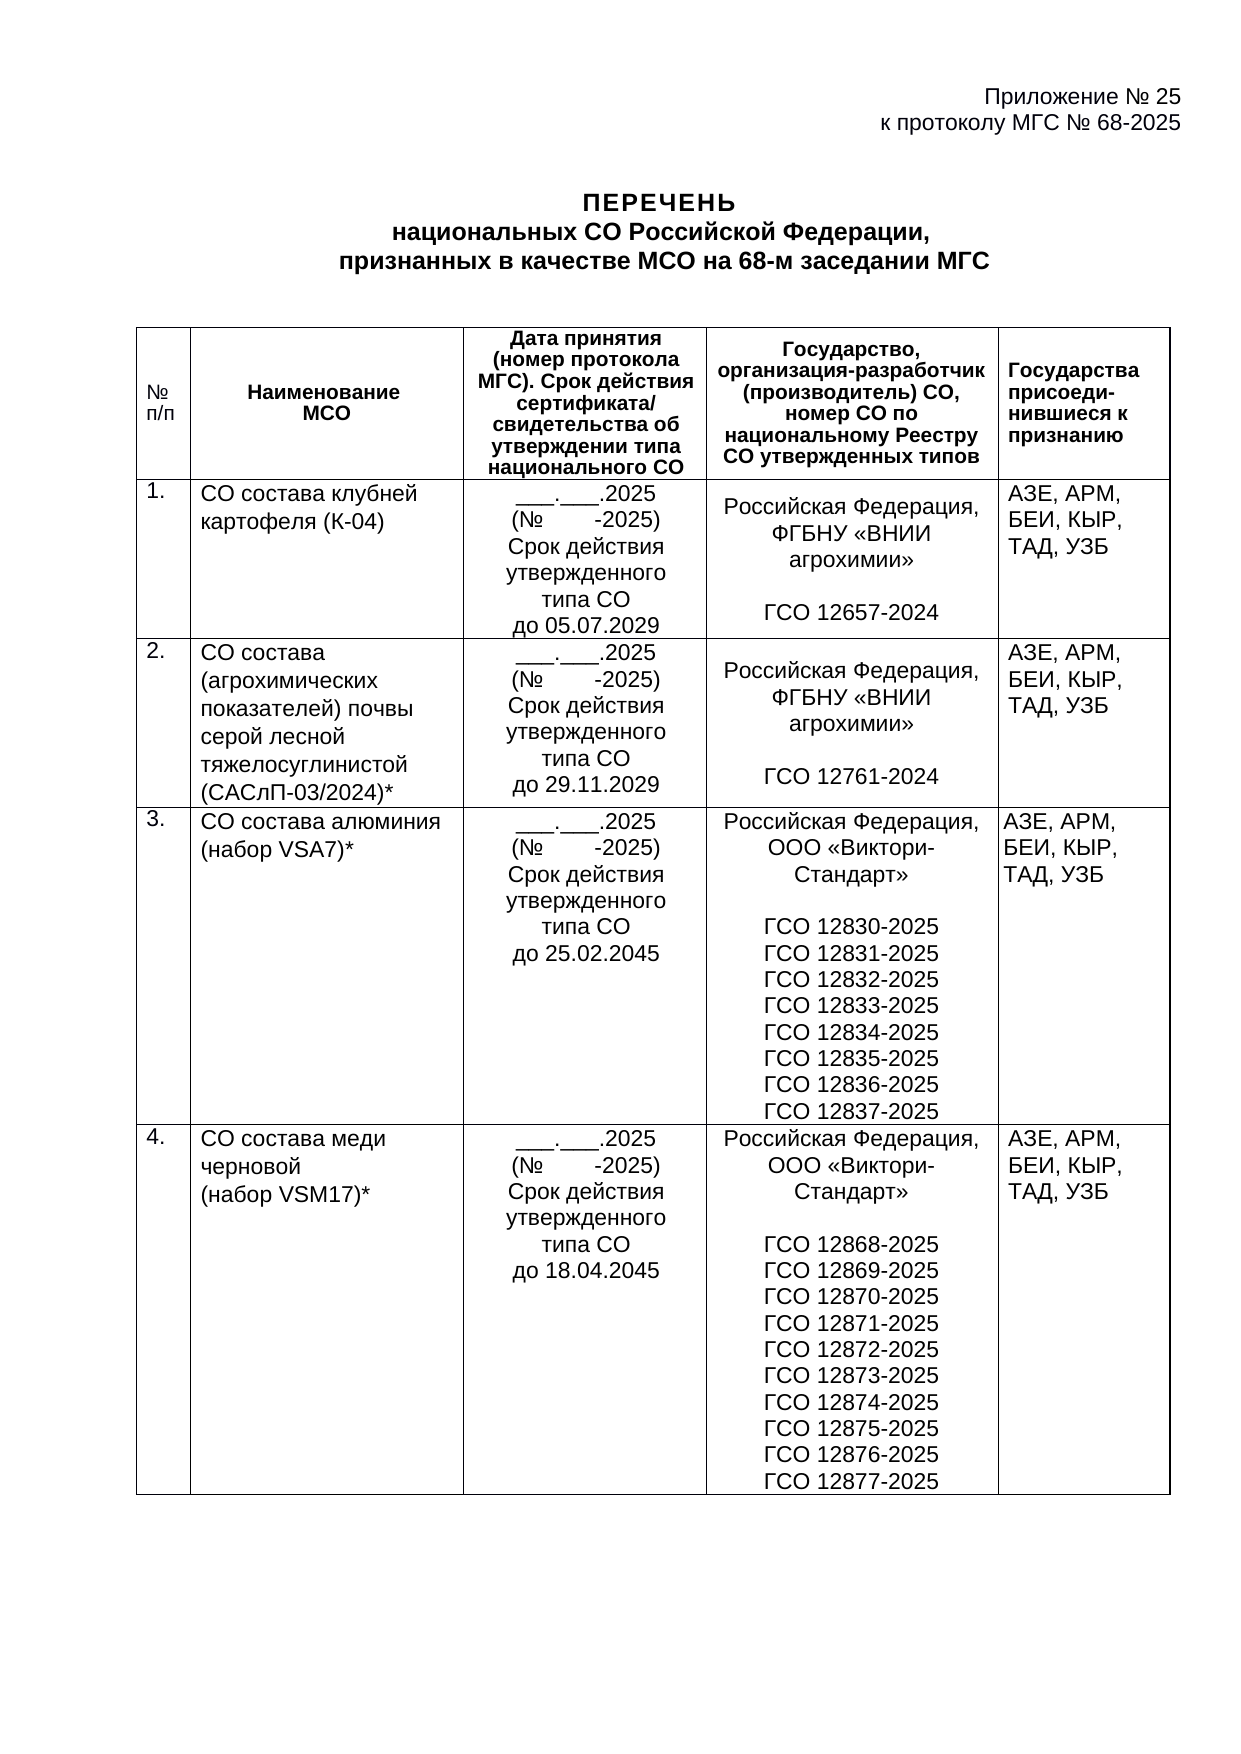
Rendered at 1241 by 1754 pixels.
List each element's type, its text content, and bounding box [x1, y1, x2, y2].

table_cell ___.___.2025 (№ -2025) Срок действия утвержденного типа СО до 18.04.2045 [464, 1125, 706, 1494]
table_cell Российская Федерация, ФГБНУ «ВНИИ агрохимии» ГСО 12761-2024 [707, 639, 998, 807]
table_cell АЗЕ, АРМ, БЕИ, КЫР, ТАД, УЗБ [999, 808, 1169, 1124]
table_cell ___.___.2025 (№ -2025) Срок действия утвержденного типа СО до 25.02.2045 [464, 808, 706, 1124]
table_header № п/п [137, 328, 190, 479]
table_cell СО состава клубней картофеля (К-04) [191, 480, 463, 638]
table_cell АЗЕ, АРМ, БЕИ, КЫР, ТАД, УЗБ [999, 480, 1169, 638]
table_cell [137, 480, 190, 638]
table_cell [137, 1125, 190, 1494]
table_cell СО состава меди черновой (набор VSM17)* [191, 1125, 463, 1494]
table_header Государство, организация-разработчик (производитель) СО, номер СО по национальному Реестру СО утвержденных типов [707, 328, 998, 479]
table_header Наименование МСО [191, 328, 463, 479]
table_header Дата принятия (номер протокола МГС). Срок действия сертификата/ свидетельства об утверждении типа национального СО [464, 328, 706, 479]
table_cell [137, 639, 190, 807]
table_cell ___.___.2025 (№ -2025) Срок действия утвержденного типа СО до 05.07.2029 [464, 480, 706, 638]
text Приложение № 25 [148, 83, 1181, 109]
text Перечень национальных СО Российской Федерации, признанных в качестве МСО на 68-м заседании МГС [148, 188, 1181, 274]
table_cell ___.___.2025 (№ -2025) Срок действия утвержденного типа СО до 29.11.2029 [464, 639, 706, 807]
table_cell Российская Федерация, ООО «Виктори-Стандарт» ГСО 12868-2025 ГСО 12869-2025 ГСО 12870-2025 ГСО 12871-2025 ГСО 12872-2025 ГСО 12873-2025 ГСО 12874-2025 ГСО 12875-2025 ГСО 12876-2025 ГСО 12877-2025 [707, 1125, 998, 1494]
table_cell [137, 808, 190, 1124]
table_cell Российская Федерация, ФГБНУ «ВНИИ агрохимии» ГСО 12657-2024 [707, 480, 998, 638]
table_cell АЗЕ, АРМ, БЕИ, КЫР, ТАД, УЗБ [999, 639, 1169, 807]
table_cell Российская Федерация, ООО «Виктори-Стандарт» ГСО 12830-2025 ГСО 12831-2025 ГСО 12832-2025 ГСО 12833-2025 ГСО 12834-2025 ГСО 12835-2025 ГСО 12836-2025 ГСО 12837-2025 [707, 808, 998, 1124]
table_cell СО состава (агрохимических показателей) почвы серой лесной тяжелосуглинистой (САСлП-03/2024)* [191, 639, 463, 807]
text к протоколу МГС № 68-2025 [148, 109, 1181, 135]
table_header Государства присоеди-нившиеся к признанию [999, 328, 1169, 479]
table_cell СО состава алюминия (набор VSA7)* [191, 808, 463, 1124]
table_cell АЗЕ, АРМ, БЕИ, КЫР, ТАД, УЗБ [999, 1125, 1169, 1494]
